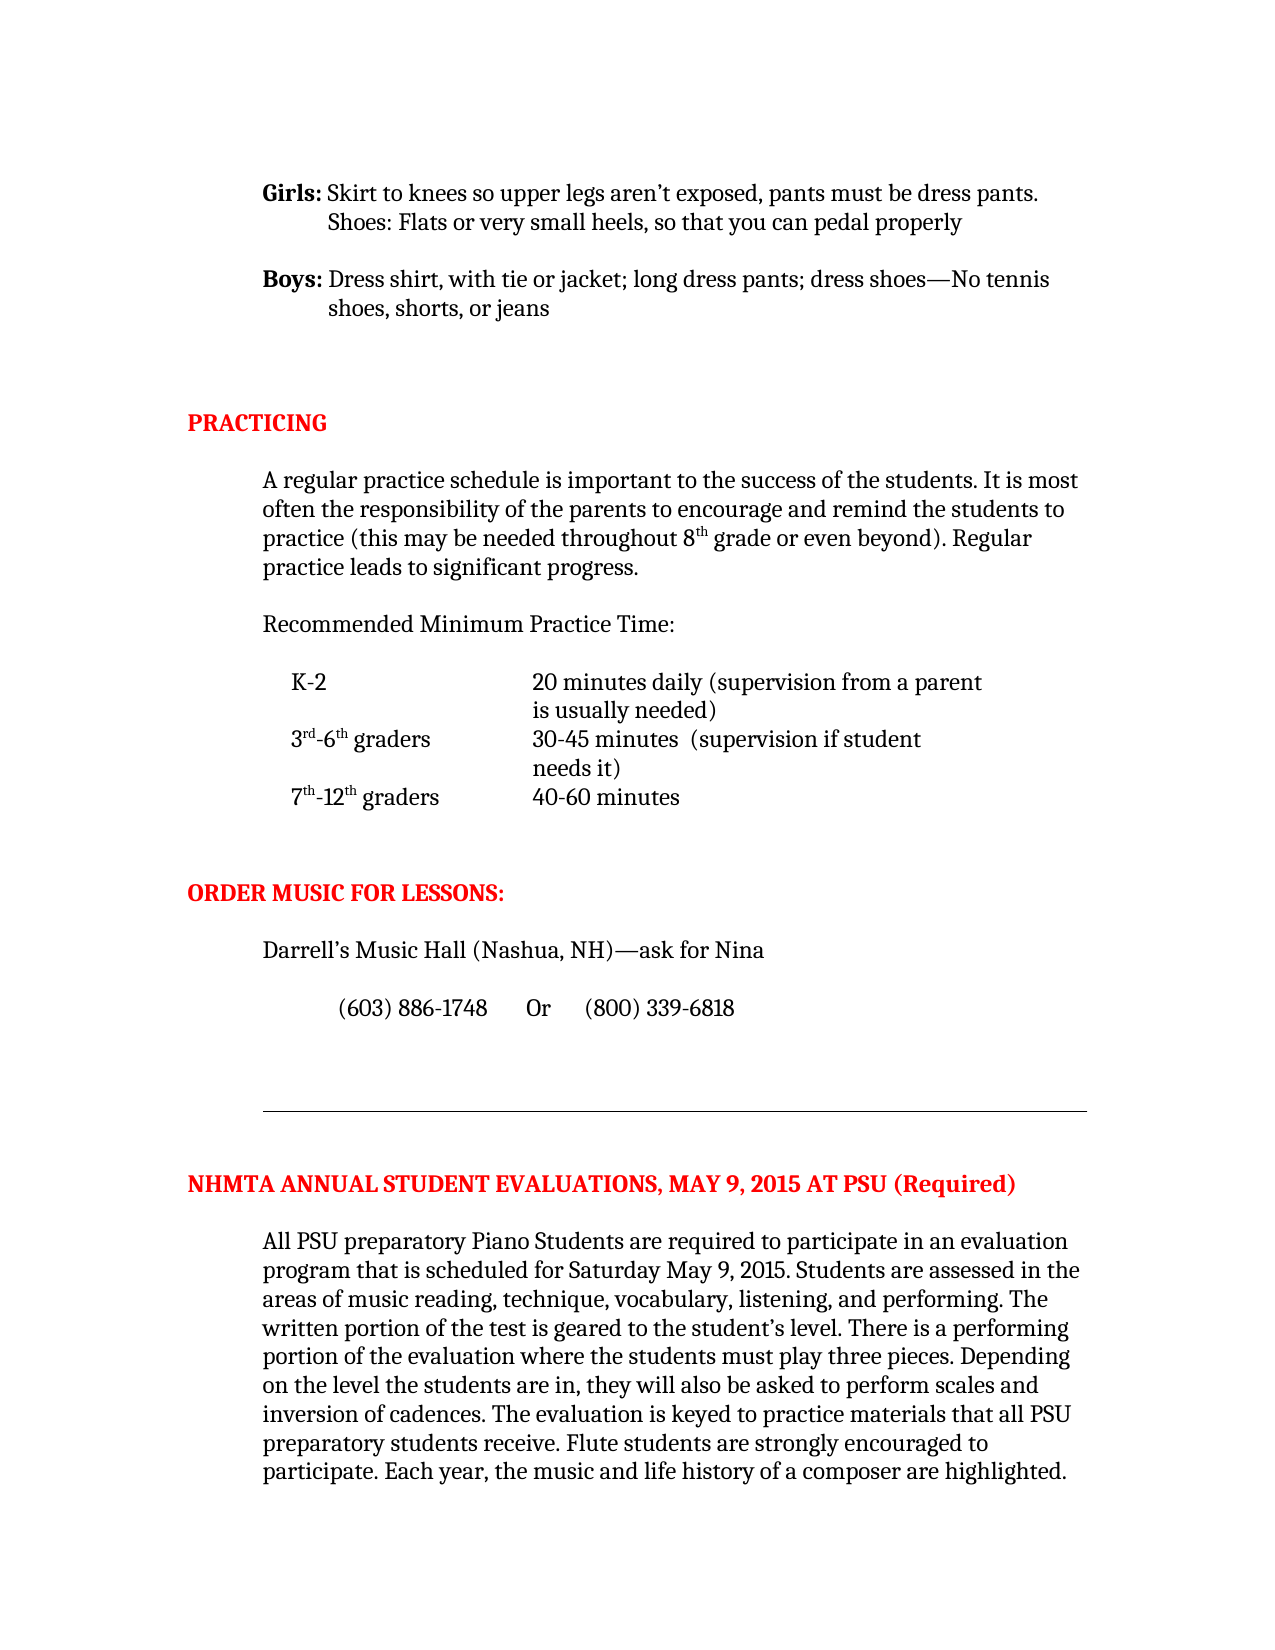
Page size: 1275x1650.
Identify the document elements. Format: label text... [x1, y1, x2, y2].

text Girls: Skirt to knees so upper legs aren’t exposed, pants must be dress pants. [262, 179, 1087, 207]
table_header K-2 [280, 668, 521, 725]
text PRACTICING [187, 409, 1087, 437]
table_cell 40-60 minutes [521, 783, 995, 821]
text NHMTA ANNUAL STUDENT EVALUATIONS, MAY 9, 2015 AT PSU (Required) [187, 1170, 1087, 1198]
table_cell 3rd-6th graders [280, 725, 521, 782]
text Shoes: Flats or very small heels, so that you can pedal properly [328, 207, 1087, 236]
text ORDER MUSIC FOR LESSONS: [187, 878, 1087, 907]
text Boys: Dress shirt, with tie or jacket; long dress pants; dress shoes—No tennis [262, 265, 1087, 294]
text (603) 886-1748 Or (800) 339-6818 [262, 993, 1087, 1022]
text A regular practice schedule is important to the success of the students. It is most often the responsibility of the parents to encourage and remind the students to practice (this may be needed throughout 8th grade or even beyond). Regular practice leads to significant progress. [262, 466, 1087, 581]
table_header 20 minutes daily (supervision from a parent is usually needed) [521, 668, 995, 725]
text Recommended Minimum Practice Time: [262, 610, 1087, 639]
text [262, 1227, 1087, 1486]
table_cell 7th-12th graders [280, 783, 521, 821]
text shoes, shorts, or jeans [328, 294, 1087, 322]
table_cell 30-45 minutes (supervision if student needs it) [521, 725, 995, 782]
text Darrell’s Music Hall (Nashua, NH)—ask for Nina [262, 936, 1087, 965]
